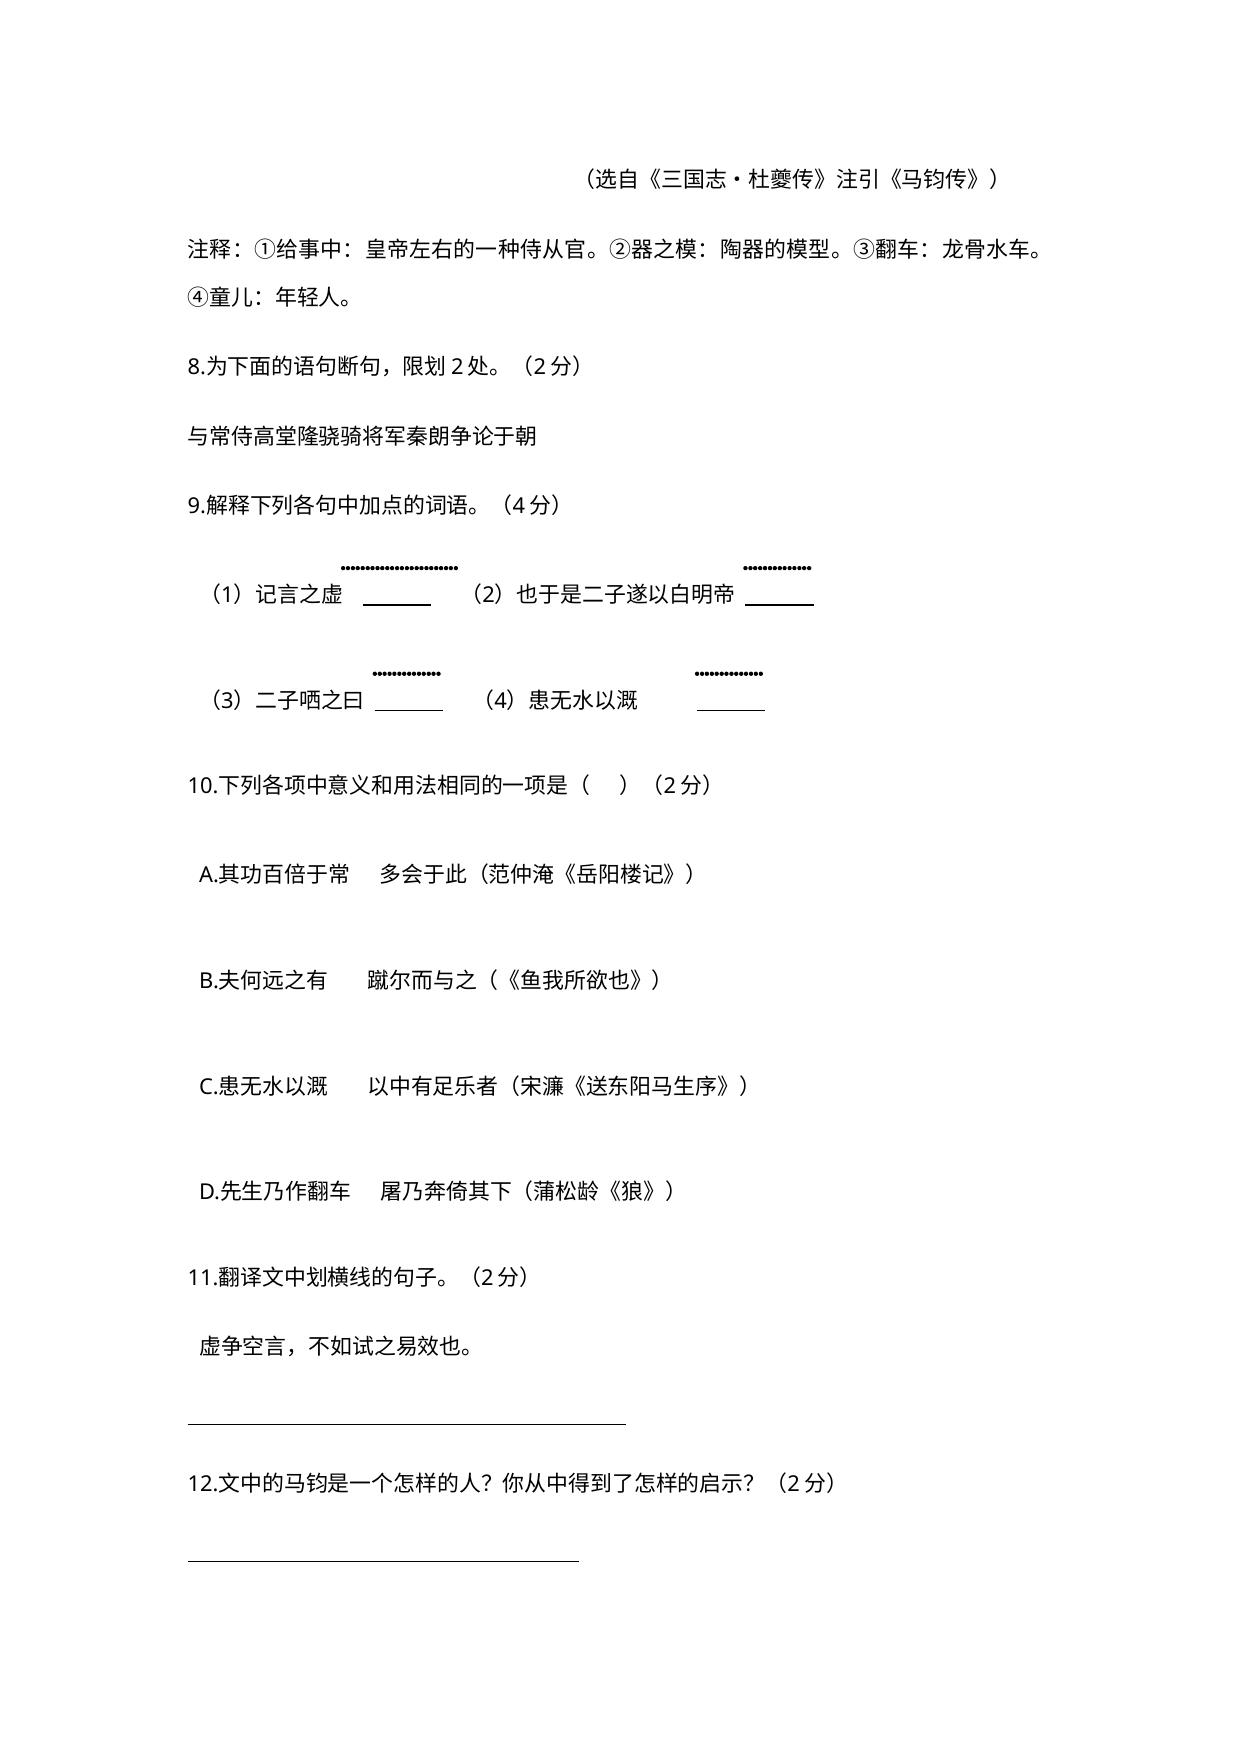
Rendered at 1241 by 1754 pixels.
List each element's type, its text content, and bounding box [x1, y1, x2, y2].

text C.患无水以溉 以中有足乐者（宋濂《送东阳马生序》） [187, 1048, 1053, 1113]
text 9.解释下列各句中加点的词语。（4分） [187, 487, 1053, 520]
text 10.下列各项中意义和用法相同的一项是（ ）（2分） [187, 768, 1053, 800]
text D.先生乃作翻车 屠乃奔倚其下（蒲松龄《狼》） [187, 1154, 1053, 1219]
text （1）记言之虚 （2）也于是二子遂以白明帝 [187, 557, 1053, 622]
text B.夫何远之有 蹴尔而与之（《鱼我所欲也》） [187, 943, 1053, 1008]
text 12.文中的马钧是一个怎样的人？你从中得到了怎样的启示？（2分） [187, 1466, 1053, 1498]
text （选自《三国志•杜夔传》注引《马钧传》） [187, 162, 1053, 194]
text A.其功百倍于常 多会于此（范仲淹《岳阳楼记》） [187, 837, 1053, 902]
text 与常侍高堂隆骁骑将军秦朗争论于朝 [187, 418, 1053, 451]
text 注释：①给事中：皇帝左右的一种侍从官。②器之模：陶器的模型。③翻车：龙骨水车。④童儿：年轻人。 [187, 231, 1053, 312]
text 11.翻译文中划横线的句子。（2分） [187, 1259, 1053, 1292]
text （3）二子哂之曰 （4）患无水以溉 [187, 662, 1053, 727]
text 虚争空言，不如试之易效也。 [187, 1329, 1053, 1361]
text 8.为下面的语句断句，限划2处。（2分） [187, 349, 1053, 382]
